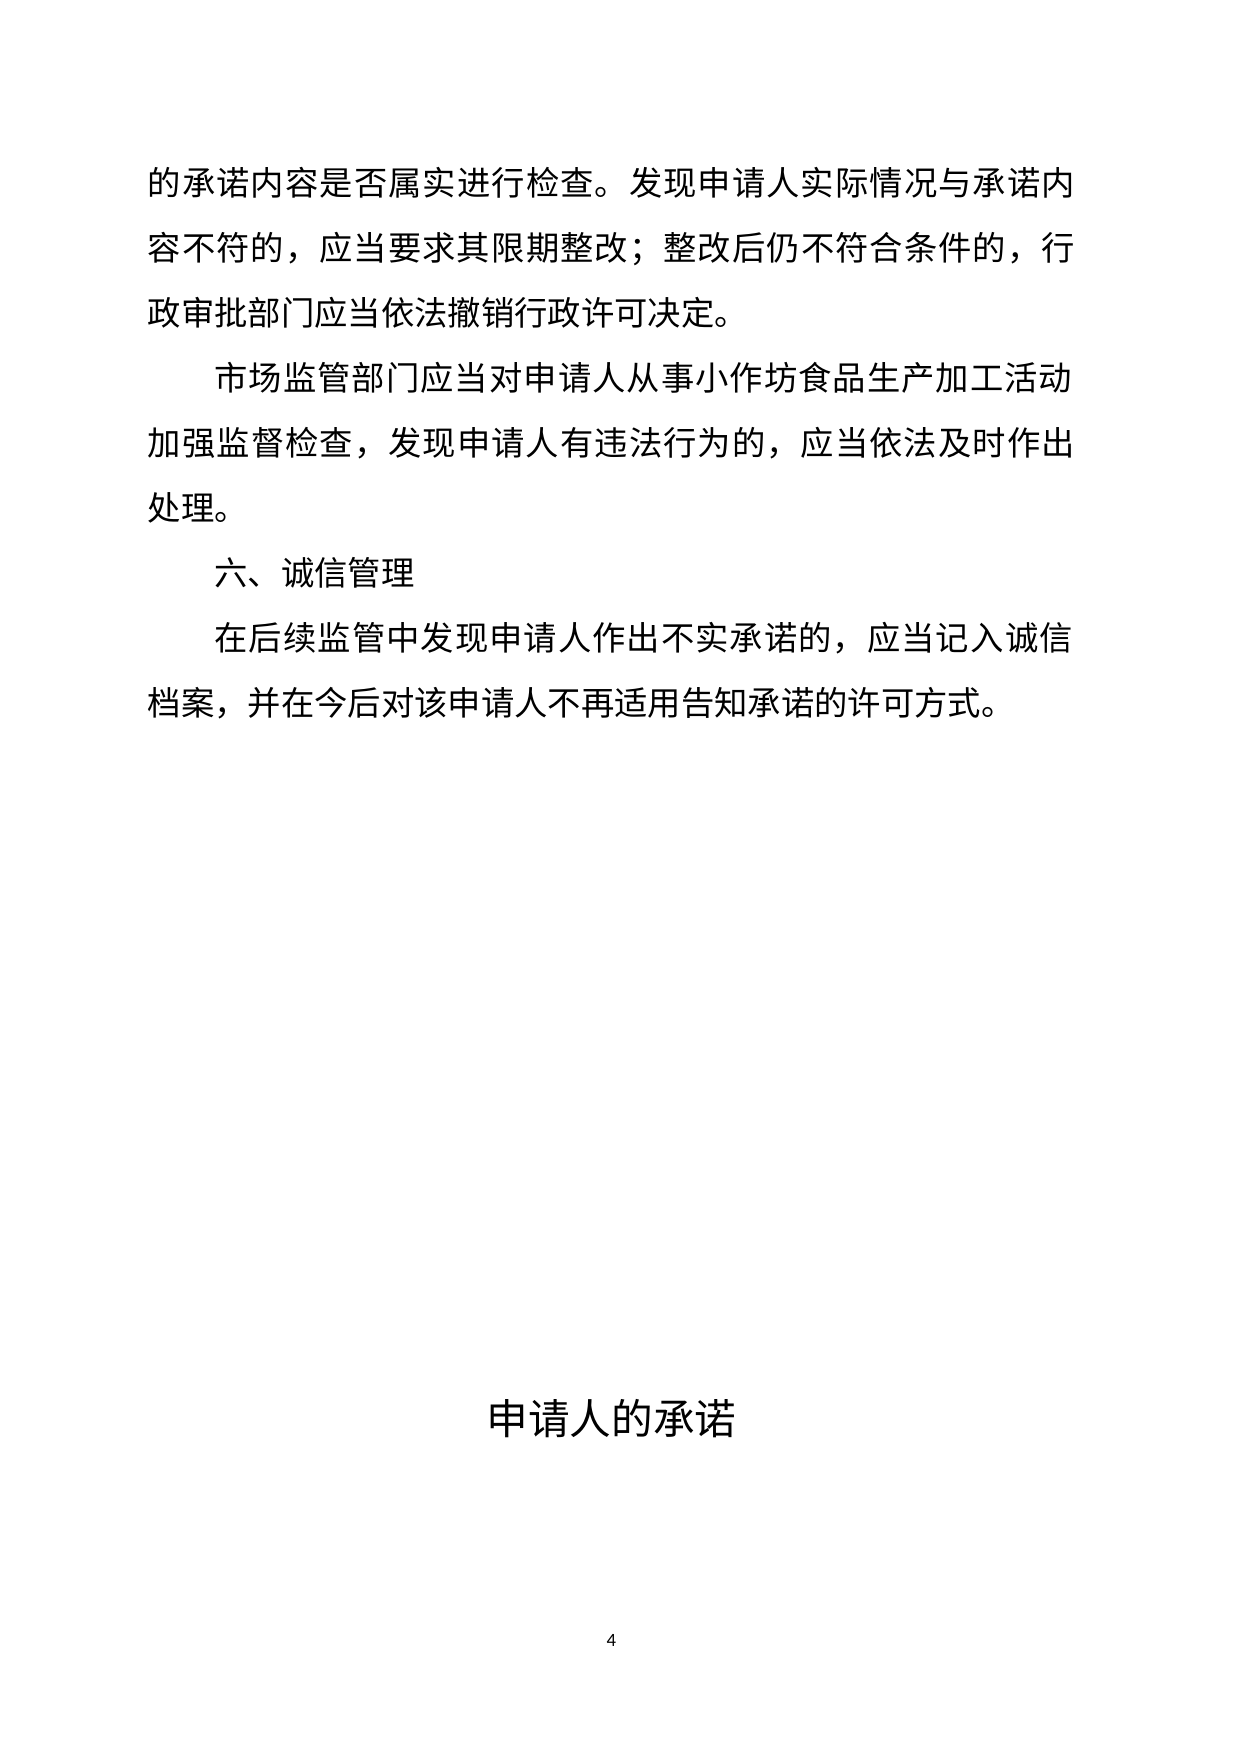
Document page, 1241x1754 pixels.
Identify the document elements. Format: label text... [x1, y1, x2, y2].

text 在后续监管中发现申请人作出不实承诺的，应当记入诚信档案，并在今后对该申请人不再适用告知承诺的许可方式。 [148, 604, 1075, 734]
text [148, 149, 1075, 344]
text 市场监管部门应当对申请人从事小作坊食品生产加工活动加强监督检查，发现申请人有违法行为的，应当依法及时作出处理。 [148, 344, 1075, 539]
text 六、诚信管理 [148, 539, 1075, 604]
text 申请人的承诺 [148, 1384, 1075, 1449]
